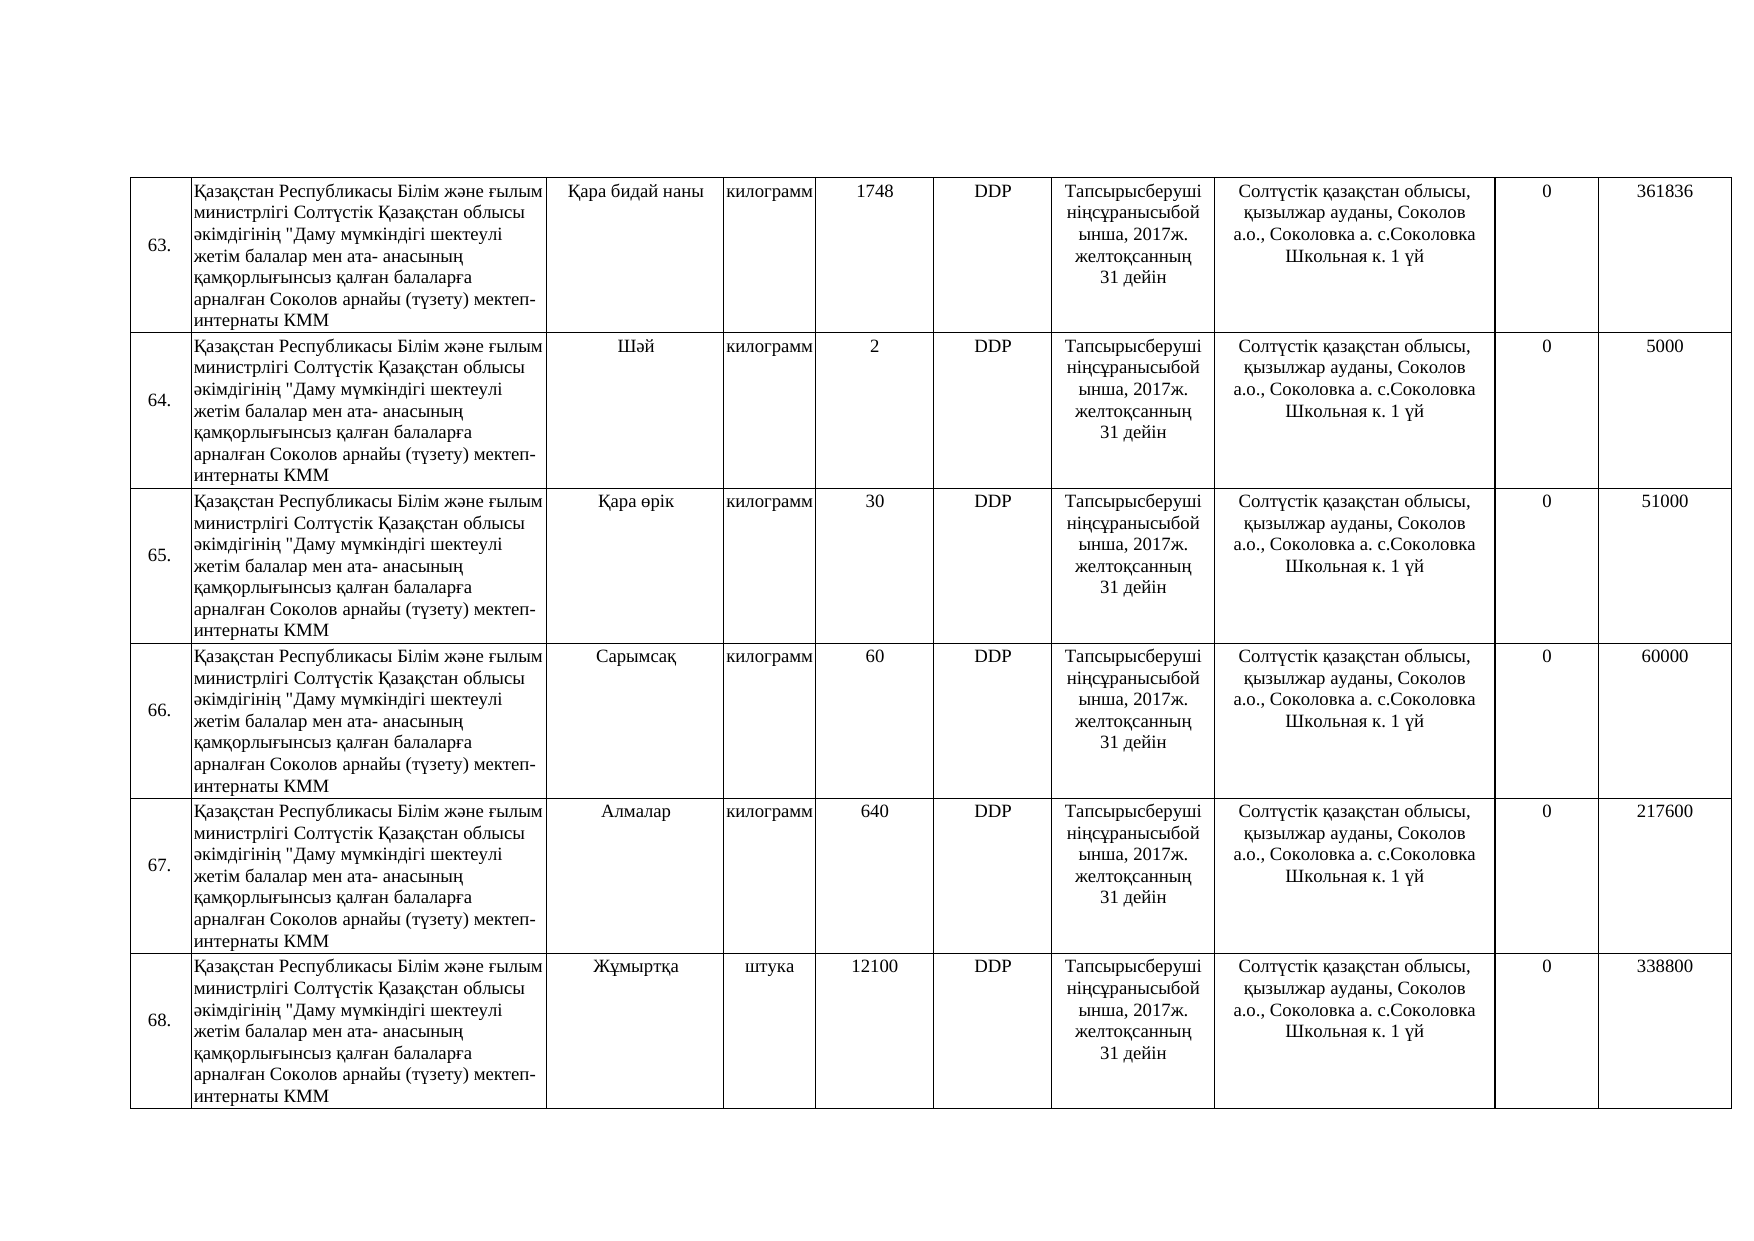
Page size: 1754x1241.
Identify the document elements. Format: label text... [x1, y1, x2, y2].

table_cell килограмм [724, 178, 815, 332]
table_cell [1215, 178, 1494, 332]
table_cell Қара өрік [547, 489, 723, 642]
table_cell [131, 178, 191, 332]
table_cell 2 [816, 333, 933, 487]
table_cell [131, 954, 191, 1108]
table_cell 5000 [1599, 333, 1731, 487]
table_cell Солтүстік қазақстан облысы, қызылжар ауданы, Соколов а.о., Соколовка а. с.Соколовка Школьная к. 1 үй [1215, 799, 1494, 953]
table_cell килограмм [724, 799, 815, 953]
table_cell [131, 644, 191, 798]
table_cell килограмм [724, 333, 815, 487]
table_cell 60000 [1599, 644, 1731, 798]
table_cell Қара бидай наны [547, 178, 723, 332]
table_cell Жұмыртқа [547, 954, 723, 1108]
table_cell DDP [934, 178, 1051, 332]
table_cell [1052, 954, 1214, 1108]
table_cell 1748 [816, 178, 933, 332]
table_cell Алмалар [547, 799, 723, 953]
table_cell DDP [934, 799, 1051, 953]
table_cell [131, 489, 191, 642]
table_cell килограмм [724, 644, 815, 798]
table_cell Тапсырысберушініңсұранысыбойынша, 2017ж. желтоқсанның 31 дейін [1052, 489, 1214, 642]
table_cell [131, 333, 191, 487]
table_cell 0 [1496, 489, 1598, 642]
table_cell DDP [934, 644, 1051, 798]
table_cell Тапсырысберушініңсұранысыбойынша, 2017ж. желтоқсанның 31 дейін [1052, 333, 1214, 487]
table_cell Солтүстік қазақстан облысы, қызылжар ауданы, Соколов а.о., Соколовка а. с.Соколовка Школьная к. 1 үй [1215, 333, 1494, 487]
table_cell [192, 178, 546, 332]
table_cell 0 [1496, 178, 1598, 332]
table_cell 361836 [1599, 178, 1731, 332]
table_cell 12100 [816, 954, 933, 1108]
table_cell 60 [816, 644, 933, 798]
table_cell Солтүстік қазақстан облысы, қызылжар ауданы, Соколов а.о., Соколовка а. с.Соколовка Школьная к. 1 үй [1215, 644, 1494, 798]
table_cell 30 [816, 489, 933, 642]
table_cell DDP [934, 333, 1051, 487]
table_cell штука [724, 954, 815, 1108]
table_cell 0 [1496, 954, 1598, 1108]
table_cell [1215, 954, 1494, 1108]
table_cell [192, 954, 546, 1108]
table_cell 217600 [1599, 799, 1731, 953]
table_cell DDP [934, 489, 1051, 642]
table_cell DDP [934, 954, 1051, 1108]
table_cell 0 [1496, 333, 1598, 487]
table_cell Солтүстік қазақстан облысы, қызылжар ауданы, Соколов а.о., Соколовка а. с.Соколовка Школьная к. 1 үй [1215, 489, 1494, 642]
table_cell 51000 [1599, 489, 1731, 642]
table_cell Тапсырысберушініңсұранысыбойынша, 2017ж. желтоқсанның 31 дейін [1052, 644, 1214, 798]
table_cell Сарымсақ [547, 644, 723, 798]
table_cell 640 [816, 799, 933, 953]
table_cell [131, 799, 191, 953]
table_cell 0 [1496, 799, 1598, 953]
table_cell Шәй [547, 333, 723, 487]
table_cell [1052, 178, 1214, 332]
table_cell килограмм [724, 489, 815, 642]
table_cell Тапсырысберушініңсұранысыбойынша, 2017ж. желтоқсанның 31 дейін [1052, 799, 1214, 953]
table_cell 0 [1496, 644, 1598, 798]
table_cell 338800 [1599, 954, 1731, 1108]
